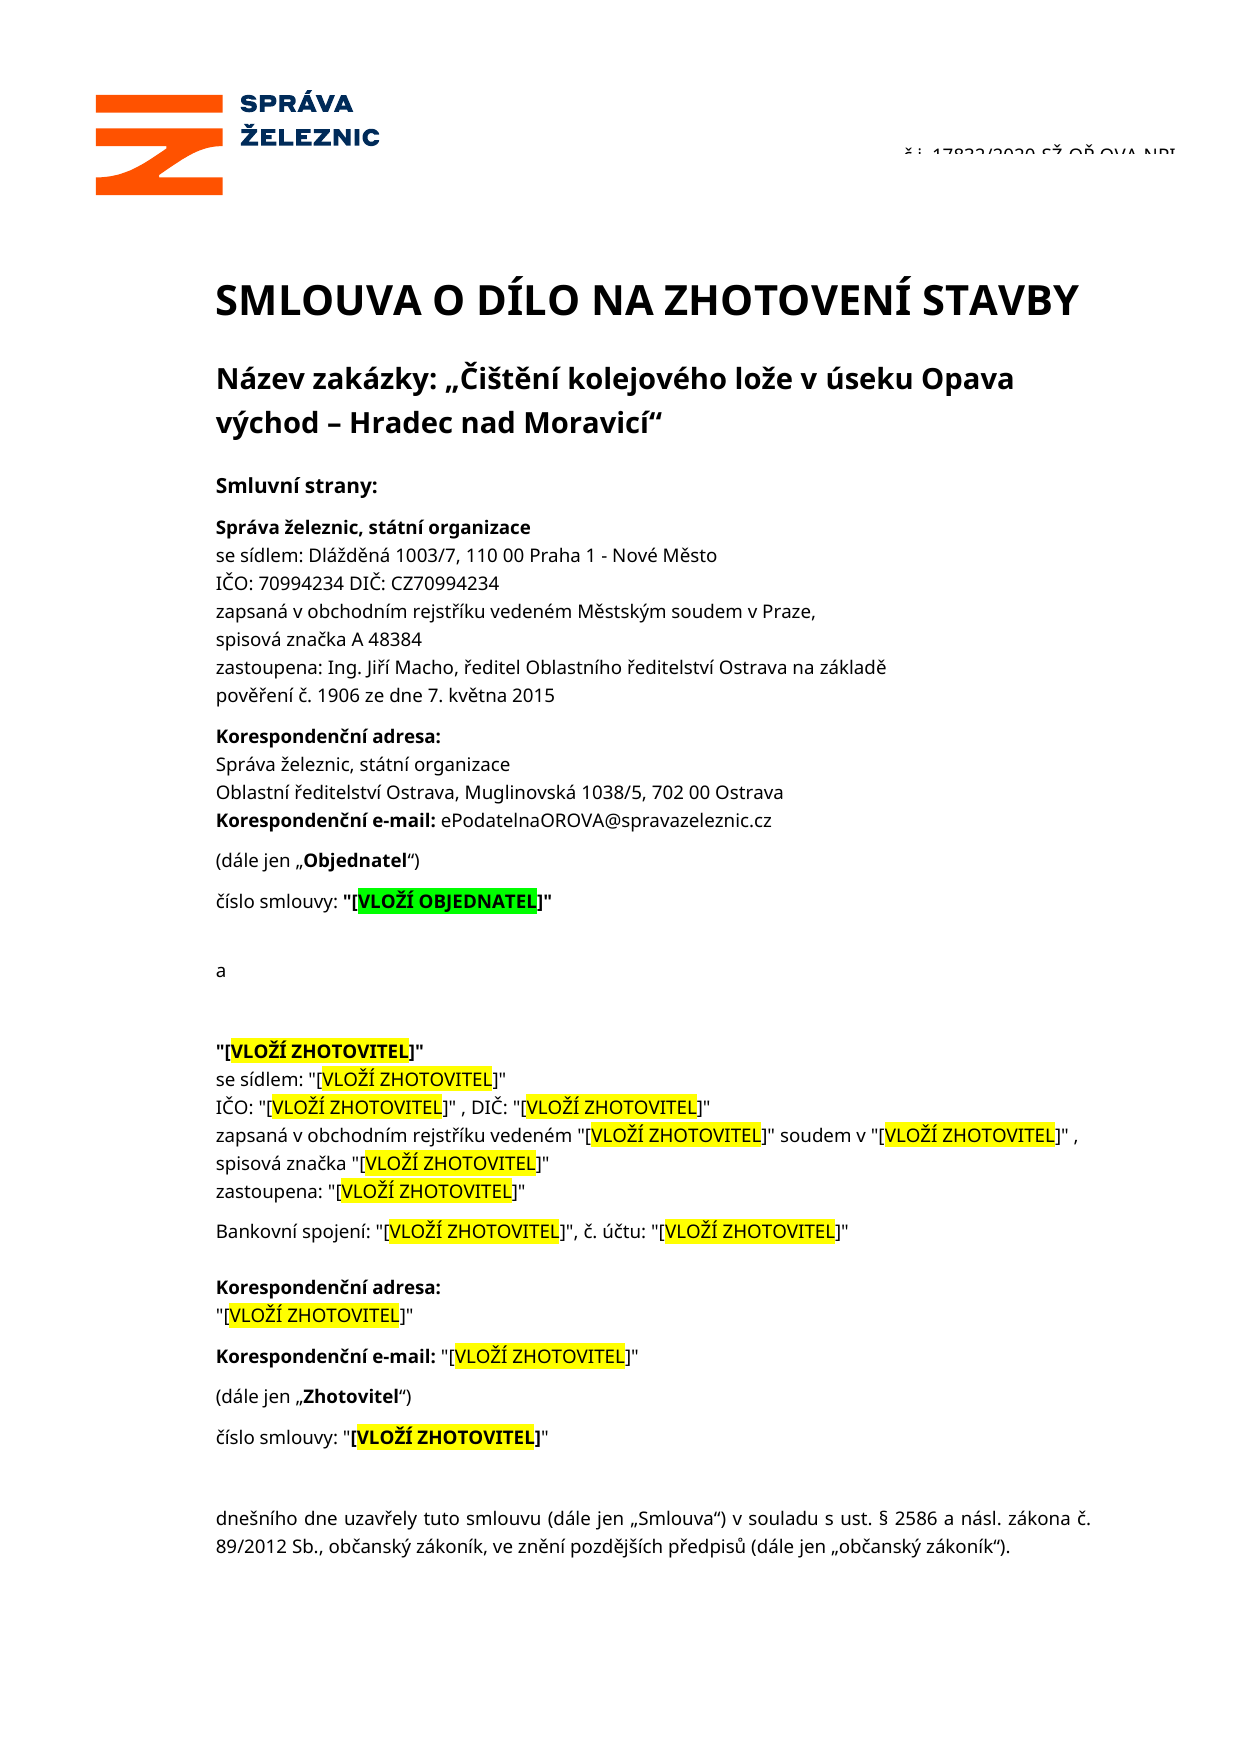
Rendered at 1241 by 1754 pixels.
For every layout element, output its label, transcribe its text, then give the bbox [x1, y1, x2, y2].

text zapsaná v obchodním rejstříku vedeném Městským soudem v Praze, [216, 599, 1093, 624]
text číslo smlouvy: "[VLOŽÍ ZHOTOVITEL]" [534, 1424, 1093, 1450]
text Korespondenční adresa: [216, 723, 1093, 749]
text spisová značka A 48384 [216, 627, 1093, 652]
text Oblastní ředitelství Ostrava, Muglinovská 1038/5, 702 00 Ostrava [216, 779, 1093, 805]
text Název zakázky: „Čištění kolejového lože v úseku Opava východ – Hradec nad Moravicí“ [216, 358, 1093, 442]
text pověření č. 1906 ze dne 7. května 2015 [216, 683, 1093, 708]
text (dále jen „Zhotovitel“) [216, 1384, 1093, 1409]
text Správa železnic, státní organizace [216, 751, 1093, 777]
text spisová značka "[VLOŽÍ ZHOTOVITEL]" [536, 1150, 1093, 1176]
text Správa železnic, státní organizace [216, 514, 1093, 540]
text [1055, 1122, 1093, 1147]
text dnešního dne uzavřely tuto smlouvu (dále jen „Smlouva“) v souladu s ust. § 2586 a násl. zákona č. 89/2012 Sb., občanský zákoník, ve znění pozdějších předpisů (dále jen „občanský zákoník“). [216, 1505, 1093, 1559]
text SMLOUVA O DÍLO NA ZHOTOVENÍ STAVBY [216, 271, 1093, 328]
text IČO: 70994234 DIČ: CZ70994234 [216, 571, 1093, 596]
text se sídlem: "[VLOŽÍ ZHOTOVITEL]" [492, 1066, 1093, 1091]
text Korespondenční e-mail: "[VLOŽÍ ZHOTOVITEL]" [625, 1343, 1093, 1369]
text Smluvní strany: [216, 471, 1093, 499]
text zastoupena: Ing. Jiří Macho, ředitel Oblastního ředitelství Ostrava na základě [216, 655, 1093, 680]
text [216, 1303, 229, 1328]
text Korespondenční e-mail: ePodatelnaOROVA@spravazeleznic.cz [216, 807, 1093, 833]
text Korespondenční adresa: [216, 1274, 1093, 1300]
text se sídlem: "[VLOŽÍ ZHOTOVITEL]" [216, 1066, 322, 1091]
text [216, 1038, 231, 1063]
text číslo smlouvy: "[VLOŽÍ OBJEDNATEL]" [216, 888, 358, 914]
text Korespondenční e-mail: "[VLOŽÍ ZHOTOVITEL]" [216, 1343, 455, 1369]
text spisová značka "[VLOŽÍ ZHOTOVITEL]" [216, 1150, 365, 1176]
text zapsaná v obchodním rejstříku vedeném "[VLOŽÍ ZHOTOVITEL]" soudem v "[VLOŽÍ ZHOTOVITEL]" , [216, 1122, 591, 1147]
text se sídlem: Dlážděná 1003/7, 110 00 Praha 1 - Nové Město [216, 543, 1093, 568]
text (dále jen „Objednatel“) [216, 848, 1093, 873]
text zastoupena: "[VLOŽÍ ZHOTOVITEL]" [512, 1178, 1093, 1203]
text zastoupena: "[VLOŽÍ ZHOTOVITEL]" [216, 1178, 341, 1203]
text číslo smlouvy: "[VLOŽÍ OBJEDNATEL]" [537, 888, 1093, 914]
text "[VLOŽÍ ZHOTOVITEL]" [409, 1038, 1093, 1063]
text číslo smlouvy: "[VLOŽÍ ZHOTOVITEL]" [216, 1424, 357, 1450]
text "[VLOŽÍ ZHOTOVITEL]" [399, 1303, 1093, 1328]
text IČO: "[VLOŽÍ ZHOTOVITEL]" , DIČ: "[VLOŽÍ ZHOTOVITEL]" [697, 1094, 1093, 1119]
text a [216, 957, 1093, 982]
text Bankovní spojení: "[VLOŽÍ ZHOTOVITEL]", č. účtu: "[VLOŽÍ ZHOTOVITEL]" [216, 1218, 1093, 1244]
